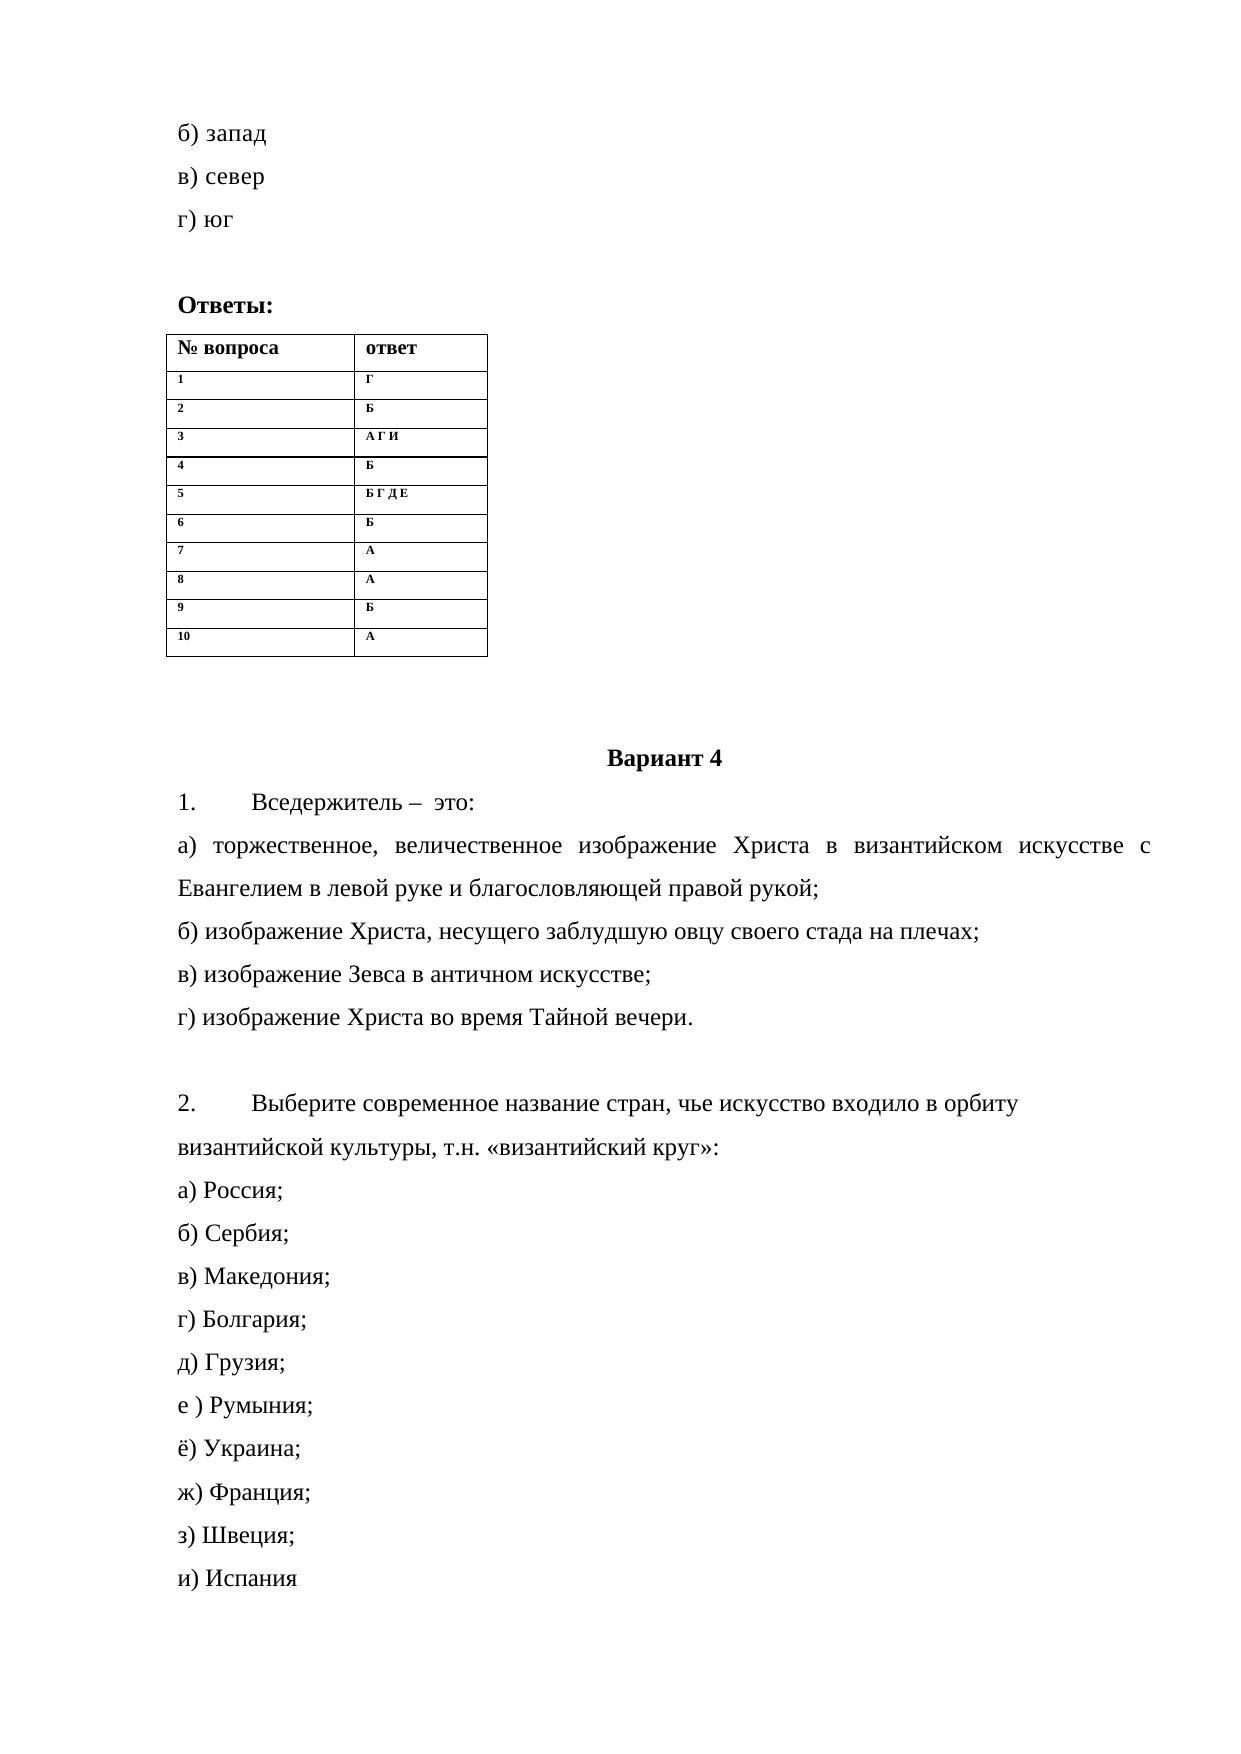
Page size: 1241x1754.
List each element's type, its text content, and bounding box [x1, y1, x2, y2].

text е ) Румыния; [177, 1390, 1152, 1419]
text ж) Франция; [177, 1477, 1152, 1505]
text в) Македония; [177, 1261, 1152, 1290]
text б) Сербия; [177, 1218, 1152, 1247]
table_cell 8 [167, 572, 354, 599]
text а) Россия; [177, 1175, 1152, 1203]
text Вариант 4 [177, 743, 1152, 772]
list Ответы: [177, 291, 1152, 319]
table_header ответ [355, 335, 487, 371]
table_cell 9 [167, 600, 354, 628]
text б) изображение Христа, несущего заблудшую овцу своего стада на плечах; [177, 916, 1152, 945]
table_cell 7 [167, 543, 354, 571]
table_cell 10 [167, 629, 354, 656]
text а) торжественное, величественное изображение Христа в византийском искусстве с Евангелием в левой руке и благословляющей правой рукой; [177, 830, 1152, 902]
text 1. Вседержитель – это: [177, 787, 1152, 815]
table_cell 3 [167, 429, 354, 456]
text д) Грузия; [177, 1347, 1152, 1376]
table_cell 5 [167, 486, 354, 513]
table_header № вопроса [167, 335, 354, 371]
table_cell Б [355, 400, 487, 428]
table_cell Б Г Д Е [355, 486, 487, 513]
table_cell Б [355, 458, 487, 485]
table_cell 6 [167, 515, 354, 542]
text г) изображение Христа во время Тайной вечери. [177, 1002, 1152, 1031]
text з) Швеция; [177, 1520, 1152, 1548]
table_cell Б [355, 600, 487, 628]
table_cell 4 [167, 458, 354, 485]
text 2. Выберите современное название стран, чье искусство входило в орбиту византийской культуры, т.н. «византийский круг»: [177, 1088, 1152, 1160]
table_cell А [355, 629, 487, 656]
table_cell Б [355, 515, 487, 542]
table_cell А Г И [355, 429, 487, 456]
text в) север [177, 161, 1152, 190]
text б) запад [177, 118, 1152, 147]
text в) изображение Зевса в античном искусстве; [177, 959, 1152, 988]
table_cell 1 [167, 372, 354, 399]
table_cell 2 [167, 400, 354, 428]
table_cell Г [355, 372, 487, 399]
text ё) Украина; [177, 1433, 1152, 1462]
text г) юг [177, 204, 1152, 233]
table_cell А [355, 543, 487, 571]
text г) Болгария; [177, 1304, 1152, 1333]
text и) Испания [177, 1563, 1152, 1592]
table_cell А [355, 572, 487, 599]
